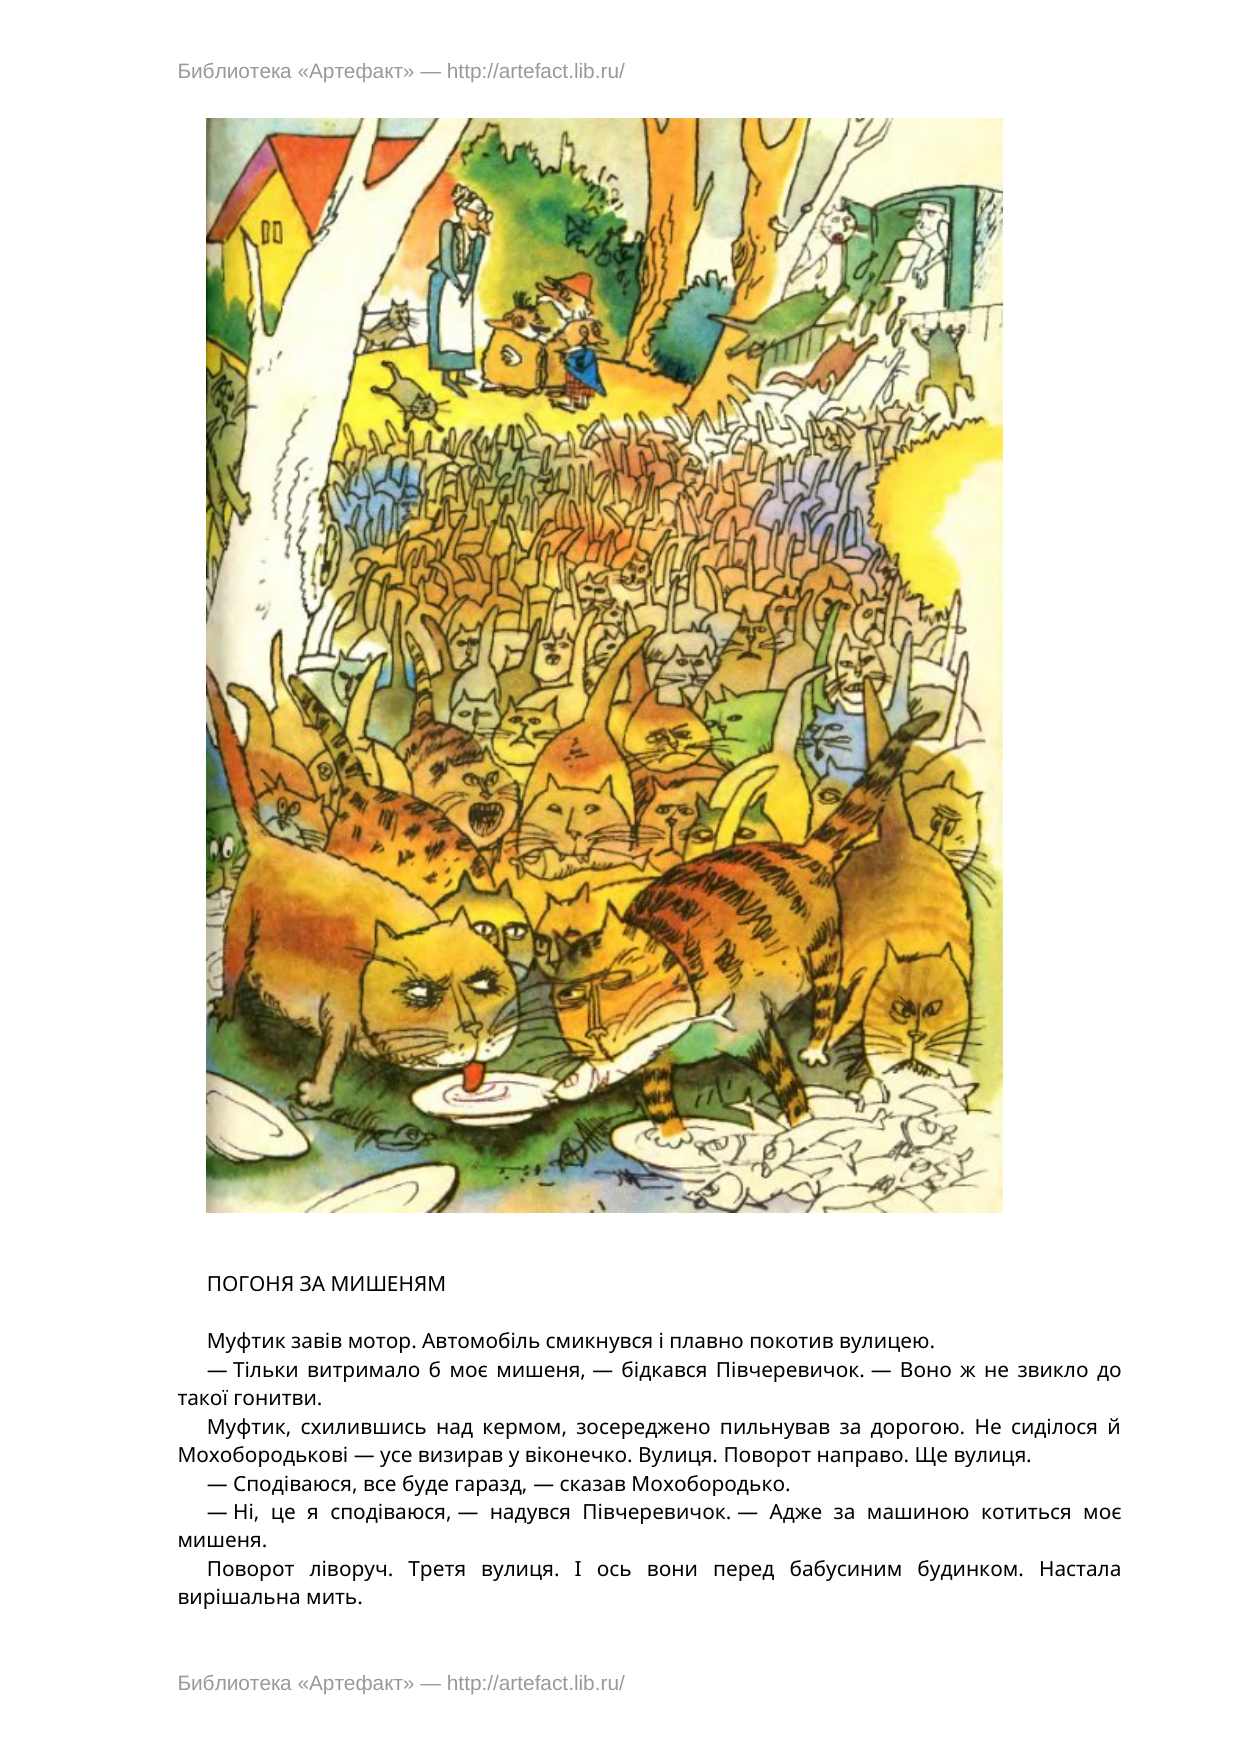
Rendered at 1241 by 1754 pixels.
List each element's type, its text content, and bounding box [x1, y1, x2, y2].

picture [206, 118, 1003, 1213]
text Муфтик, схилившись над кермом, зосереджено пильнував за дорогою. Не сиділося й Мохобородькові — усе визирав у віконечко. Вулиця. Поворот направо. Ще вулиця. [177, 1412, 1122, 1469]
text — Сподіваюся, все буде гаразд, — сказав Мохобородько. [177, 1469, 1122, 1497]
text Поворот ліворуч. Третя вулиця. І ось вони перед бабусиним будинком. Настала вирішальна мить. [177, 1554, 1122, 1611]
text — Ні, це я сподіваюся, — надувся Півчеревичок. — Адже за машиною котиться моє мишеня. [177, 1497, 1122, 1554]
subtitle ПОГОНЯ ЗА МИШЕНЯМ [177, 1269, 1122, 1298]
text — Тільки витримало б моє мишеня, — бідкався Півчеревичок. — Воно ж не звикло до такої гонитви. [177, 1355, 1122, 1412]
text Муфтик завів мотор. Автомобіль смикнувся і плавно покотив вулицею. [177, 1326, 1122, 1355]
